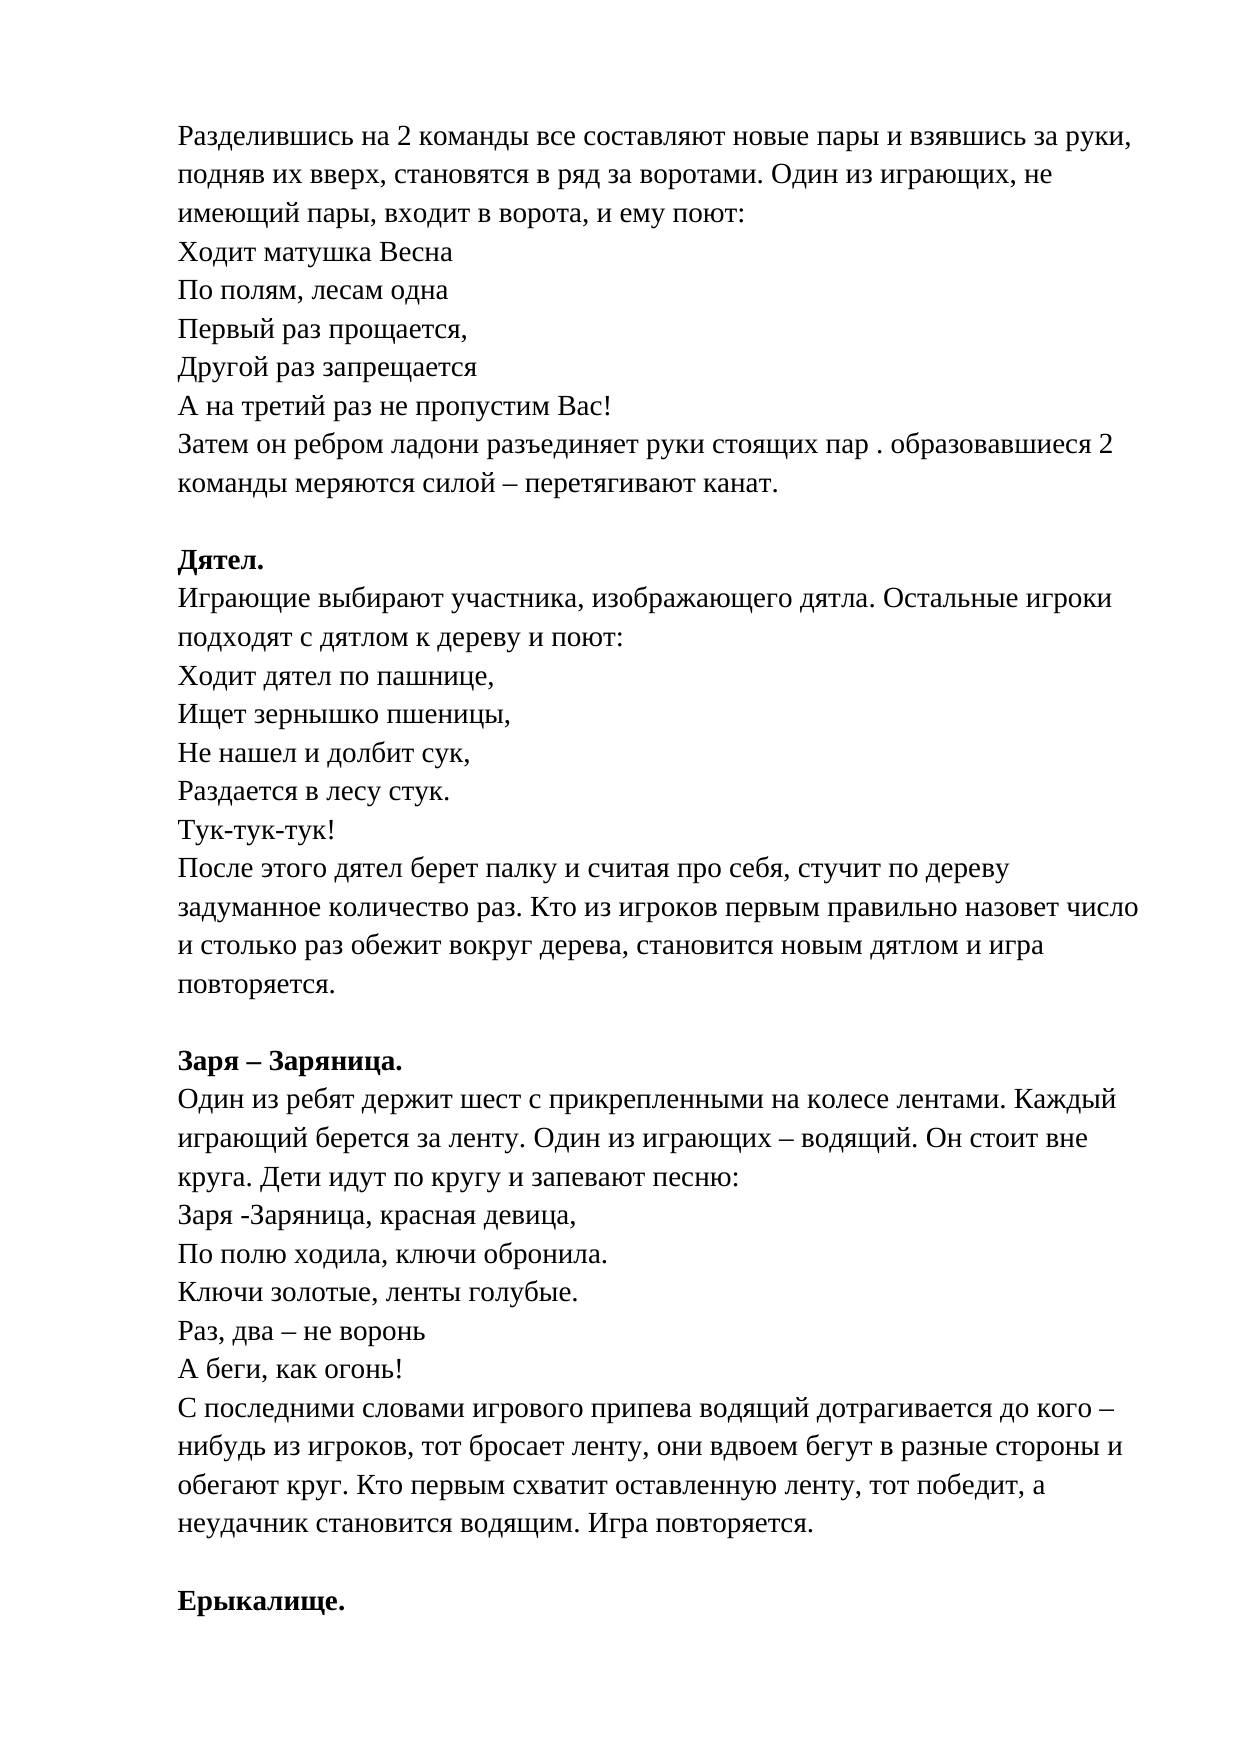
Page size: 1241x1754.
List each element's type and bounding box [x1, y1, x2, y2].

text [177, 118, 1152, 1616]
